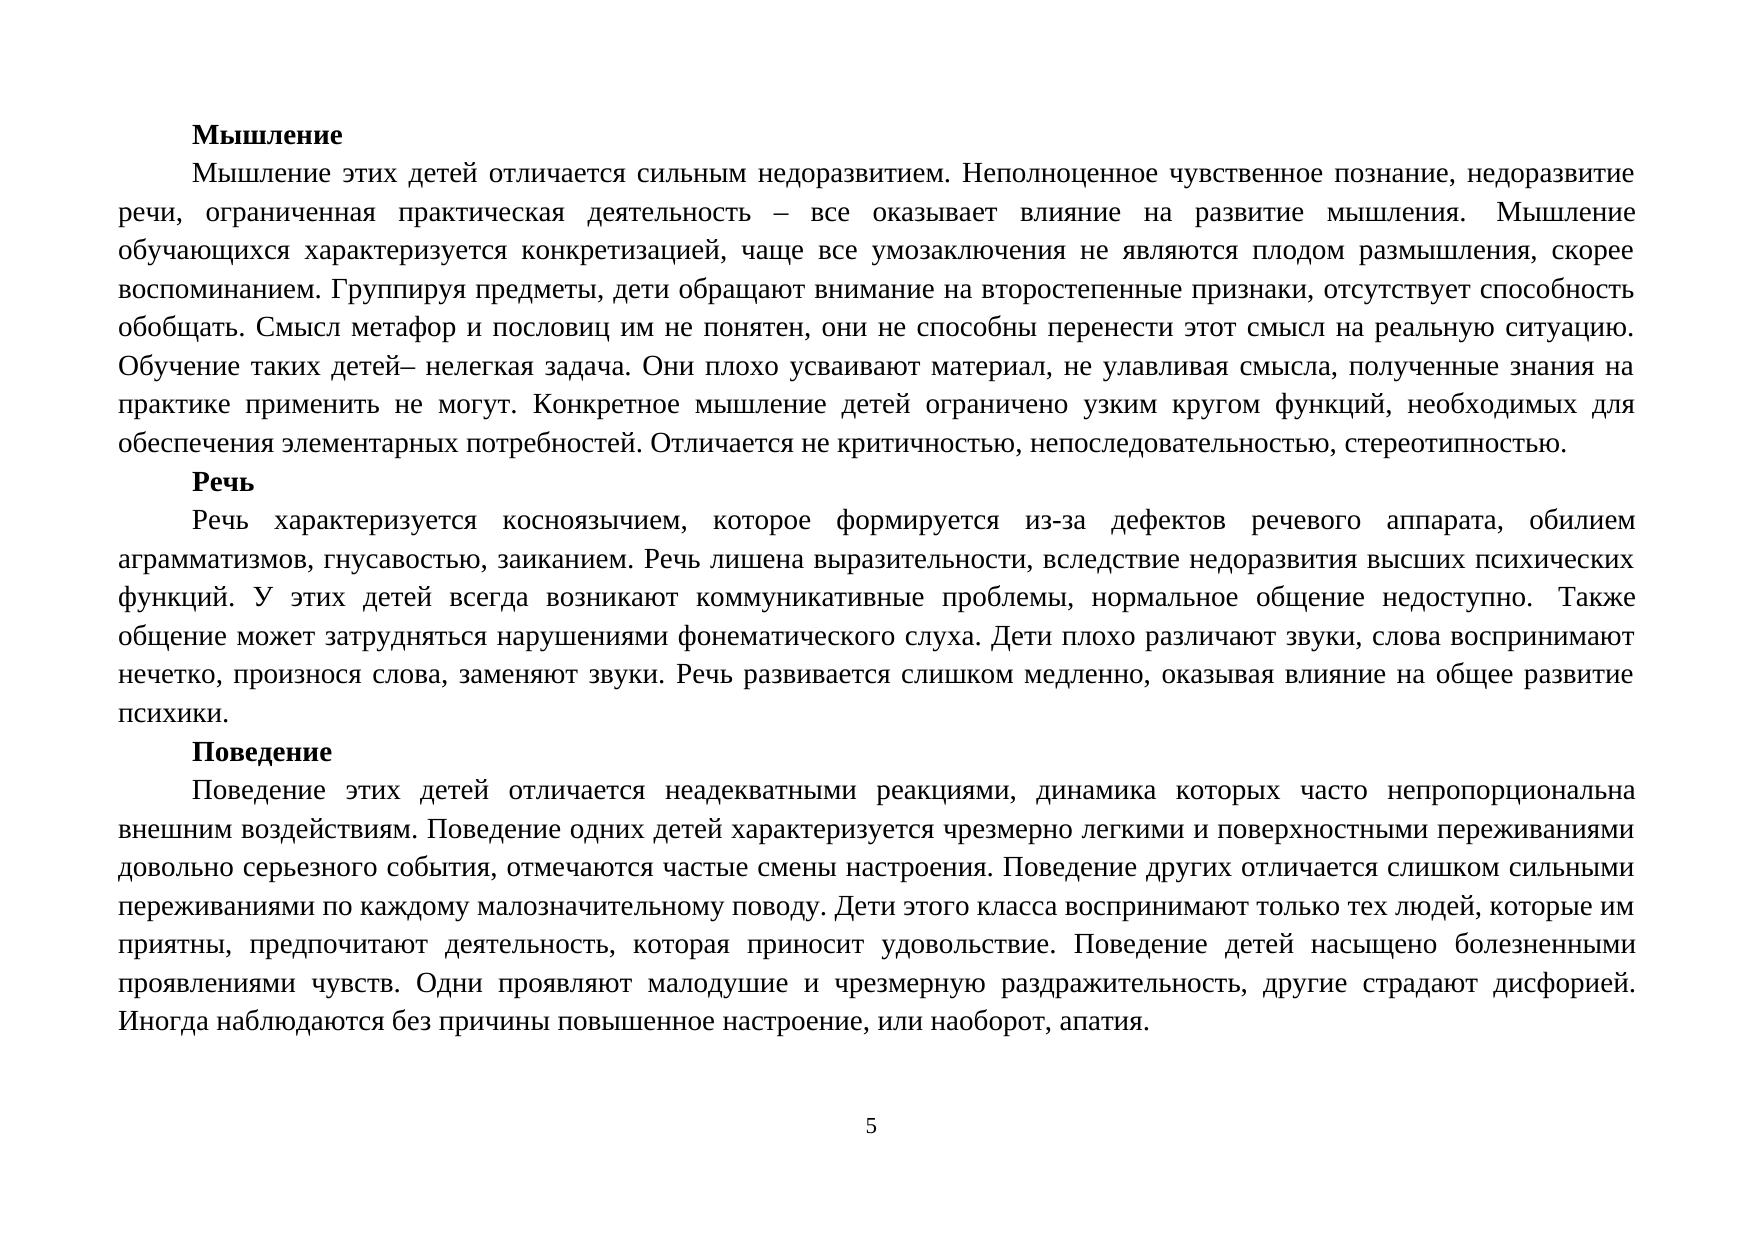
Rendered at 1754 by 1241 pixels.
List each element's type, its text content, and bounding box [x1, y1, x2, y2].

subtitle Мышление [192, 117, 1666, 151]
subtitle Речь [192, 464, 1666, 498]
subtitle Поведение [192, 734, 1666, 768]
text Речь характеризуется косноязычием, которое формируется из-за дефектов речевого аппарата, обилием аграмматизмов, гнусавостью, заиканием. Речь лишена выразительности, вследствие недоразвития высших психических функций. У этих детей всегда возникают коммуникативные проблемы, нормальное общение недоступно. Также общение может затрудняться нарушениями фонематического слуха. Дети плохо различают звуки, слова воспринимают нечетко, произнося слова, заменяют звуки. Речь развивается слишком медленно, оказывая влияние на общее развитие психики. [118, 502, 1636, 729]
text Поведение этих детей отличается неадекватными реакциями, динамика которых часто непропорциональна внешним воздействиям. Поведение одних детей характеризуется чрезмерно легкими и поверхностными переживаниями довольно серьезного события, отмечаются частые смены настроения. Поведение других отличается слишком сильными переживаниями по каждому малозначительному поводу. Дети этого класса воспринимают только тех людей, которые им приятны, предпочитают деятельность, которая приносит удовольствие. Поведение детей насыщено болезненными проявлениями чувств. Одни проявляют малодушие и чрезмерную раздражительность, другие страдают дисфорией. Иногда наблюдаются без причины повышенное настроение, или наоборот, апатия. [118, 772, 1636, 1037]
text Мышление этих детей отличается сильным недоразвитием. Неполноценное чувственное познание, недоразвитие речи, ограниченная практическая деятельность – все оказывает влияние на развитие мышления. Мышление обучающихся характеризуется конкретизацией, чаще все умозаключения не являются плодом размышления, скорее воспоминанием. Группируя предметы, дети обращают внимание на второстепенные признаки, отсутствует способность обобщать. Смысл метафор и пословиц им не понятен, они не способны перенести этот смысл на реальную ситуацию. Обучение таких детей– нелегкая задача. Они плохо усваивают материал, не улавливая смысла, полученные знания на практике применить не могут. Конкретное мышление детей ограничено узким кругом функций, необходимых для обеспечения элементарных потребностей. Отличается не критичностью, непоследовательностью, стереотипностью. [118, 155, 1636, 459]
